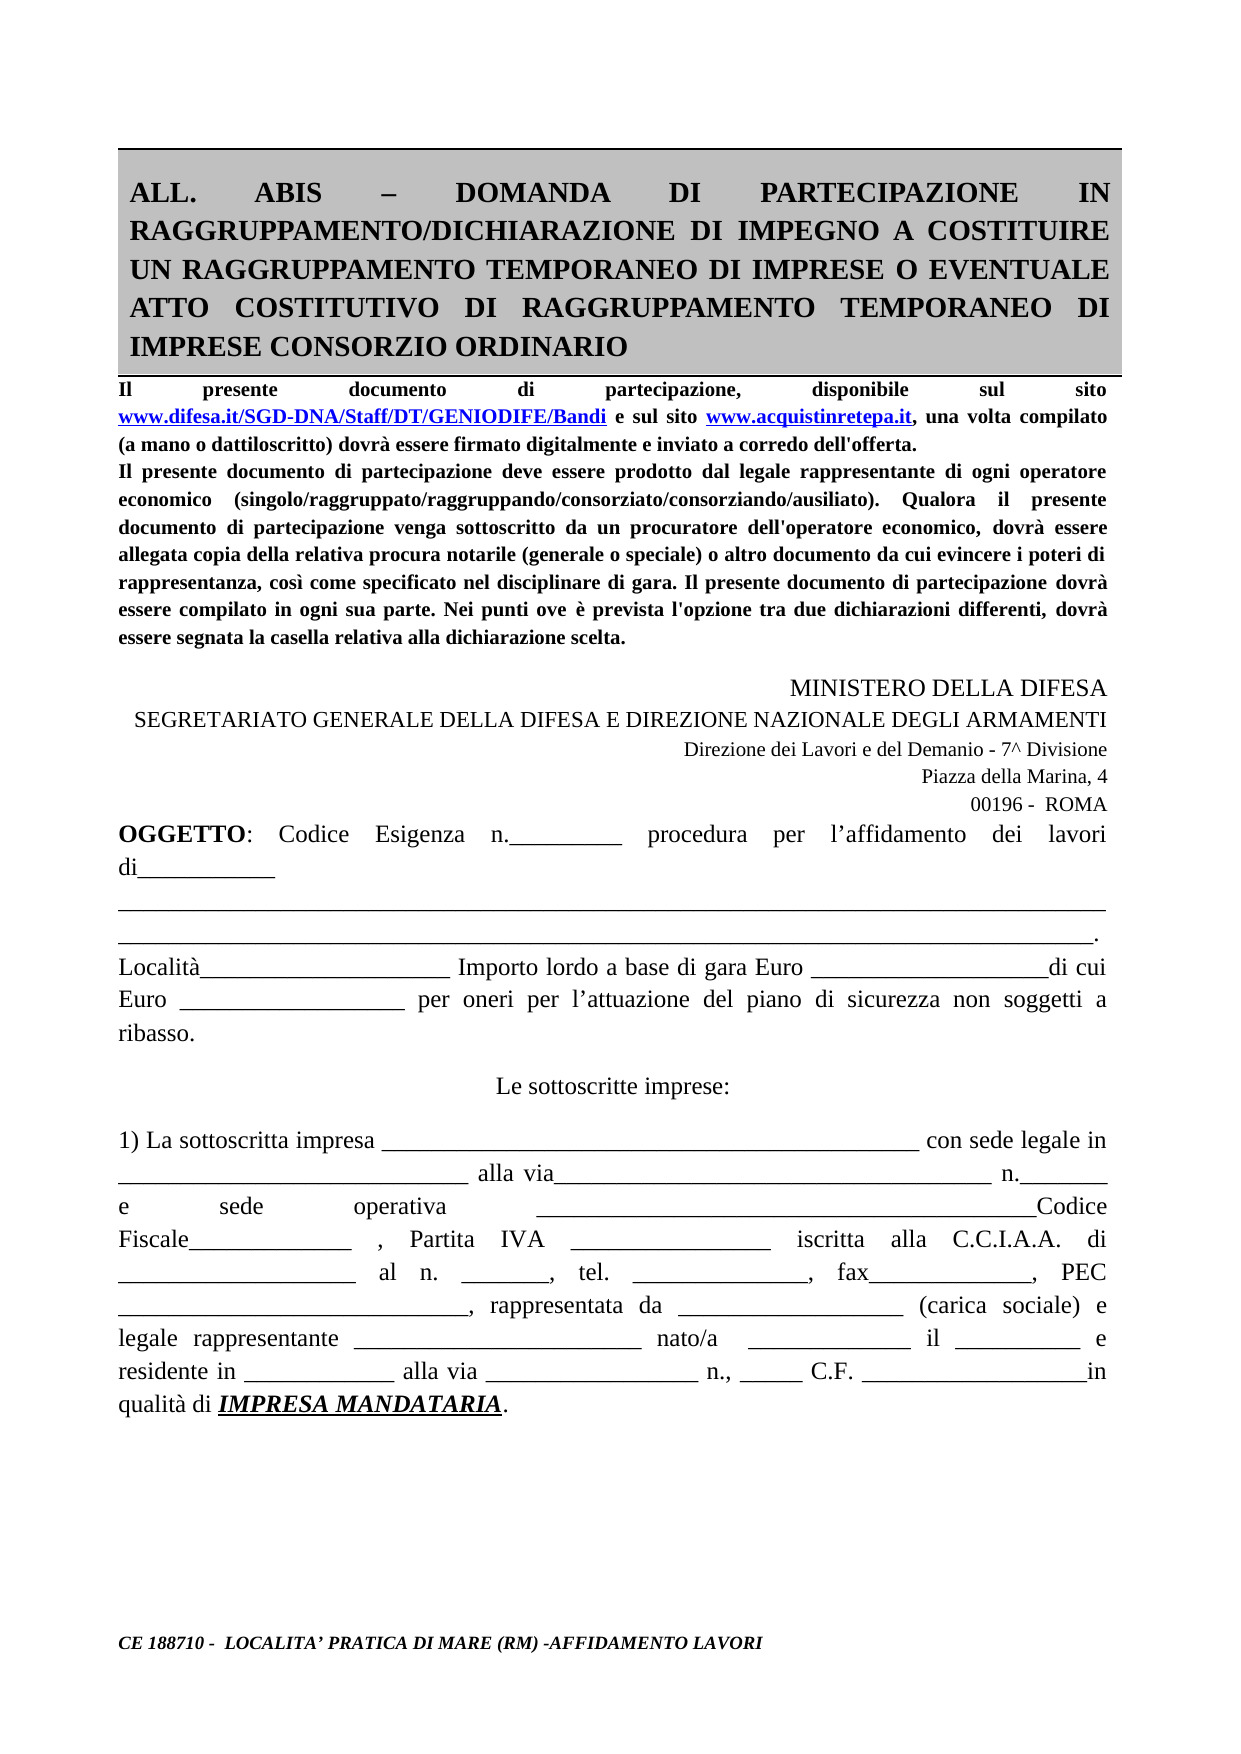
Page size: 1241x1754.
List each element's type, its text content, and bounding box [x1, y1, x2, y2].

text Il presente documento di partecipazione deve essere prodotto dal legale rappresentante di ogni operatore economico (singolo/raggruppato/raggruppando/consorziato/consorziando/ausiliato). Qualora il presente documento di partecipazione venga sottoscritto da un procuratore dell'operatore economico, dovrà essere allegata copia della relativa procura notarile (generale o speciale) o altro documento da cui evincere i poteri di rappresentanza, così come specificato nel disciplinare di gara. Il presente documento di partecipazione dovrà essere compilato in ogni sua parte. Nei punti ove è prevista l'opzione tra due dichiarazioni differenti, dovrà essere segnata la casella relativa alla dichiarazione scelta. [118, 459, 1107, 649]
text OGGETTO: Codice Esigenza n._________ procedura per l’affidamento dei lavori di___________ _____________________________________________________________________________________________________________________________________________________________. Località____________________ Importo lordo a base di gara Euro ___________________di cui Euro __________________ per oneri per l’attuazione del piano di sicurezza non soggetti a ribasso. [118, 819, 1107, 1046]
text Il presente documento di partecipazione, disponibile sul sito www.difesa.it/SGD-DNA/Staff/DT/GENIODIFE/Bandi e sul sito www.acquistinretepa.it, una volta compilato (a mano o dattiloscritto) dovrà essere firmato digitalmente e inviato a corredo dell'offerta. [118, 377, 1107, 456]
table_header ALL. ABIS – DOMANDA DI PARTECIPAZIONE IN RAGGRUPPAMENTO/DICHIARAZIONE DI IMPEGNO A COSTITUIRE UN RAGGRUPPAMENTO TEMPORANEO DI IMPRESE O EVENTUALE ATTO COSTITUTIVO DI RAGGRUPPAMENTO TEMPORANEO DI IMPRESE CONSORZIO ORDINARIO [118, 150, 1122, 374]
text Direzione dei Lavori e del Demanio - 7^ Divisione [118, 737, 1107, 761]
text Piazza della Marina, 4 [118, 764, 1107, 788]
text SEGRETARIATO GENERALE DELLA DIFESA E DIREZIONE NAZIONALE DEGLI ARMAMENTI [118, 706, 1107, 733]
text Le sottoscritte imprese: [118, 1071, 1107, 1100]
text 1) La sottoscritta impresa ___________________________________________ con sede legale in ____________________________ alla via___________________________________ n._______ e sede operativa ________________________________________Codice Fiscale_____________ , Partita IVA ________________ iscritta alla C.C.I.A.A. di ___________________ al n. _______, tel. ______________, fax_____________, PEC ____________________________, rappresentata da __________________ (carica sociale) e legale rappresentante _______________________ nato/a _____________ il __________ e residente in ____________ alla via _________________ n., _____ C.F. __________________in qualità di IMPRESA MANDATARIA. [118, 1125, 1107, 1418]
text MINISTERO DELLA DIFESA [118, 673, 1107, 702]
text 00196 - ROMA [118, 792, 1107, 816]
